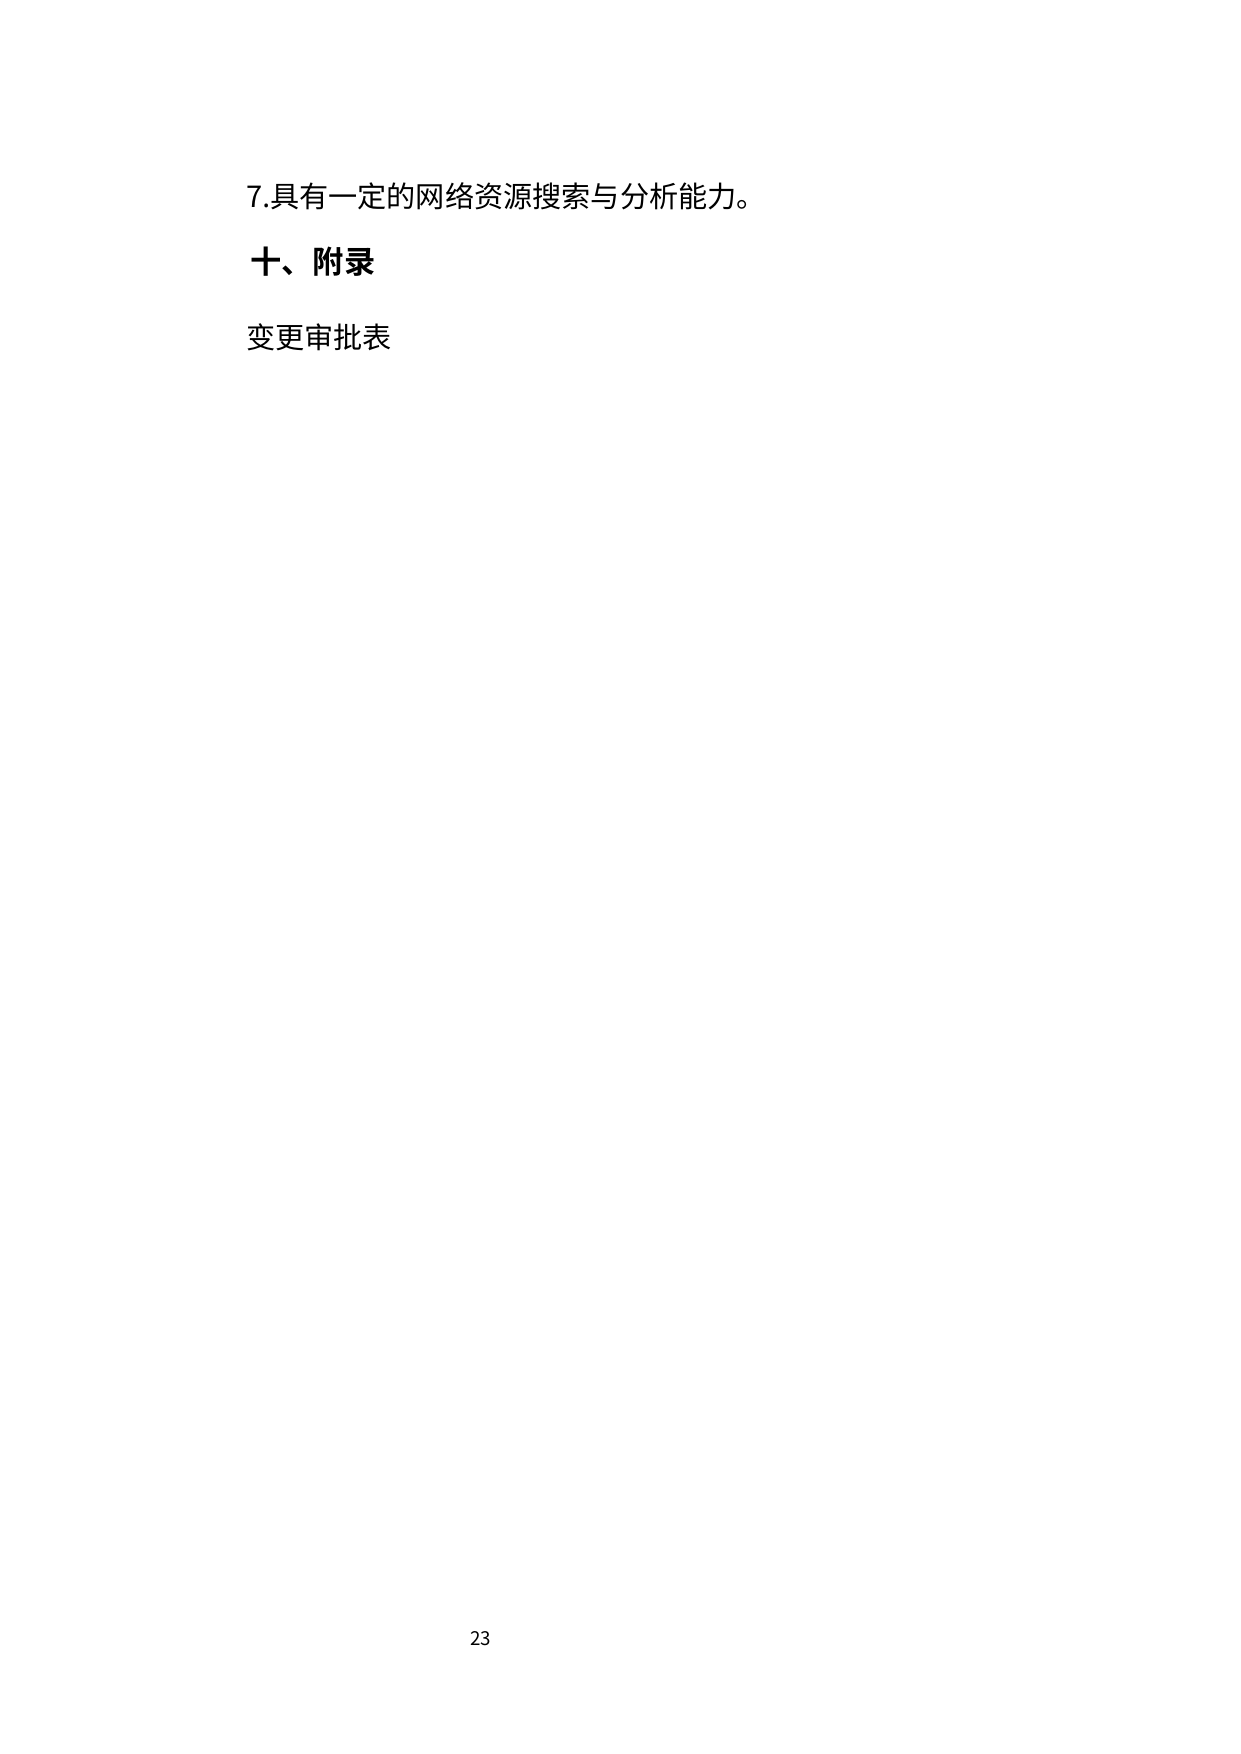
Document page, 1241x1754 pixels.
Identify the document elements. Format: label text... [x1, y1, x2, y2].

text 变更审批表 [187, 303, 1053, 368]
text 7.具有一定的网络资源搜索与分析能力。 [187, 162, 1053, 227]
text 十、附录 [187, 227, 1053, 292]
